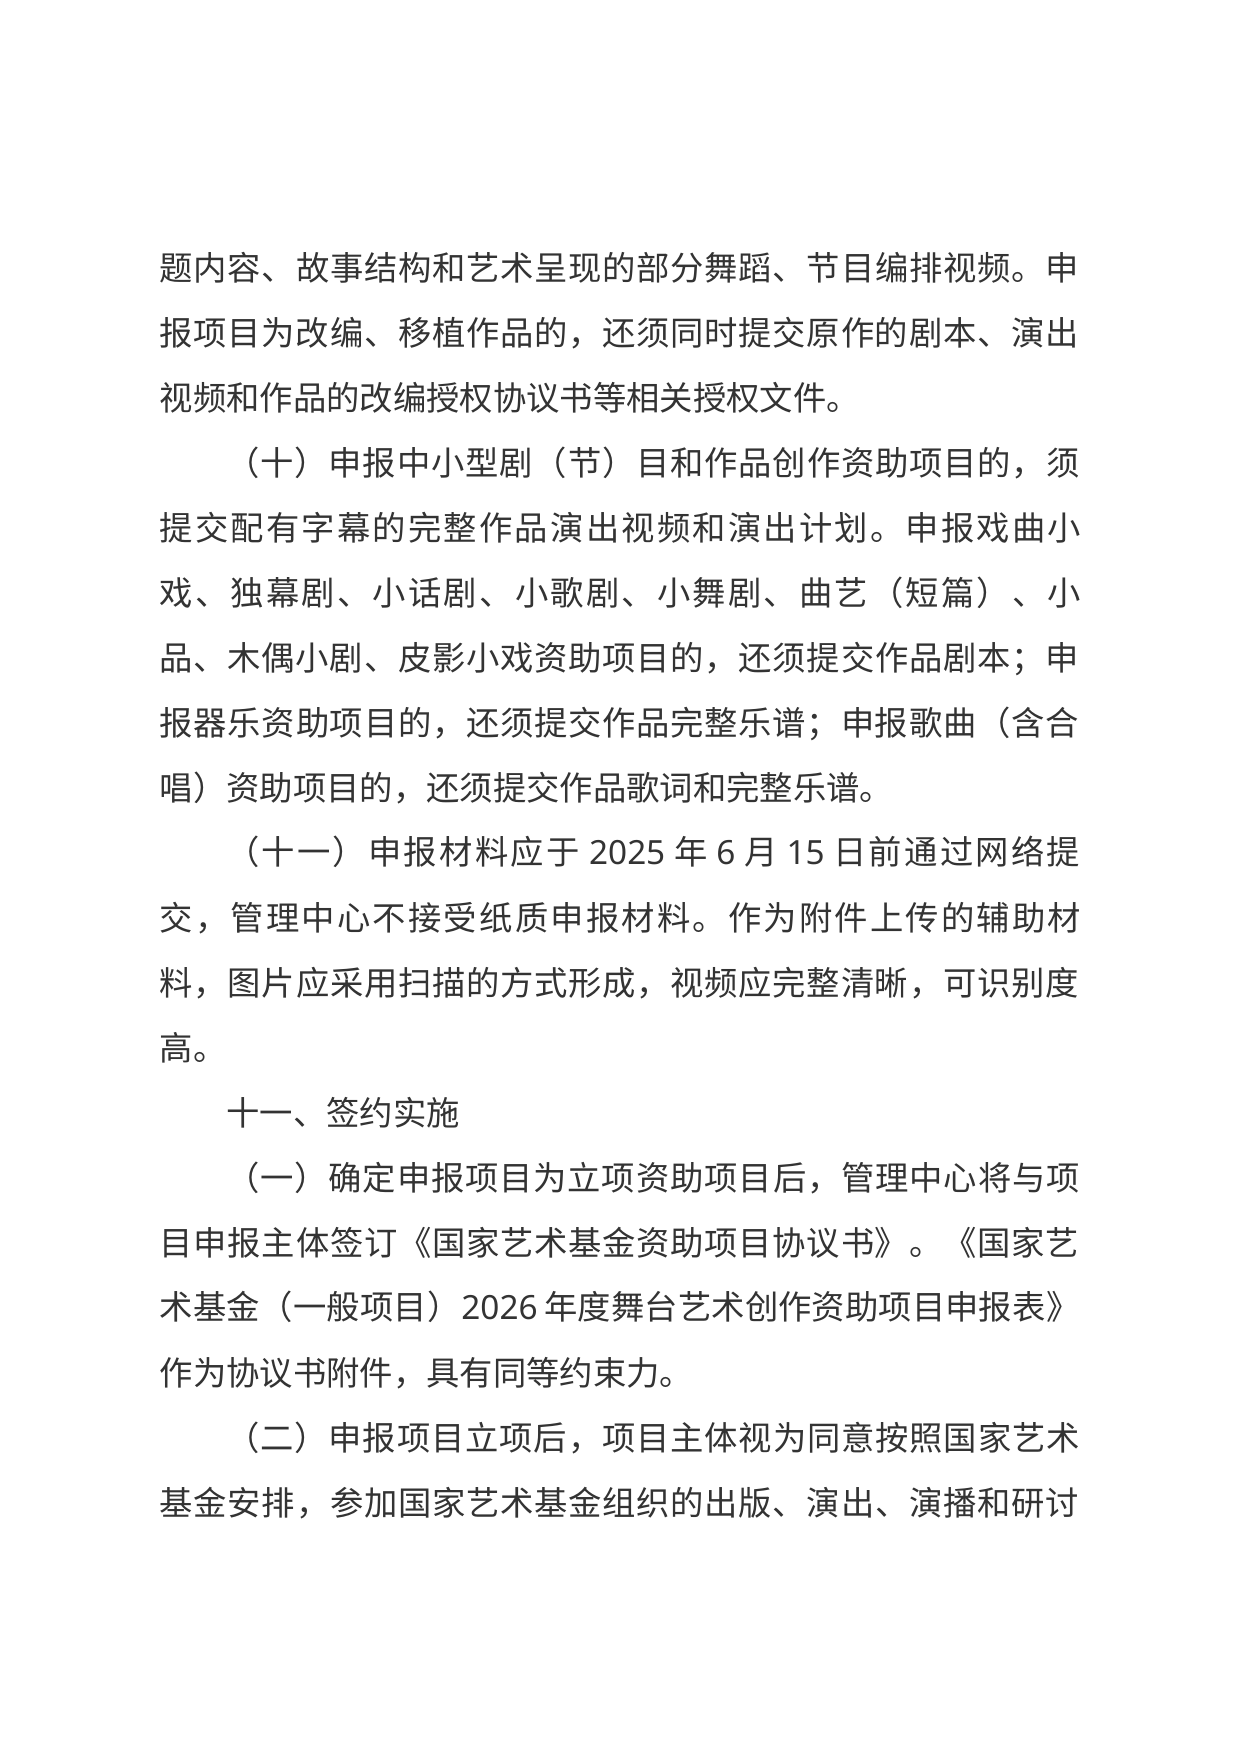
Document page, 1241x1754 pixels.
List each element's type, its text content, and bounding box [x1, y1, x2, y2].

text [159, 233, 1081, 428]
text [159, 1403, 1081, 1533]
text （一）确定申报项目为立项资助项目后，管理中心将与项目申报主体签订《国家艺术基金资助项目协议书》。《国家艺术基金（一般项目）2026年度舞台艺术创作资助项目申报表》作为协议书附件，具有同等约束力。 [159, 1143, 1081, 1403]
text 十一、签约实施 [159, 1078, 1081, 1143]
text （十一）申报材料应于2025年6月15日前通过网络提交，管理中心不接受纸质申报材料。作为附件上传的辅助材料，图片应采用扫描的方式形成，视频应完整清晰，可识别度高。 [159, 818, 1081, 1078]
text （十）申报中小型剧（节）目和作品创作资助项目的，须提交配有字幕的完整作品演出视频和演出计划。申报戏曲小戏、独幕剧、小话剧、小歌剧、小舞剧、曲艺（短篇）、小品、木偶小剧、皮影小戏资助项目的，还须提交作品剧本；申报器乐资助项目的，还须提交作品完整乐谱；申报歌曲（含合唱）资助项目的，还须提交作品歌词和完整乐谱。 [159, 428, 1081, 818]
